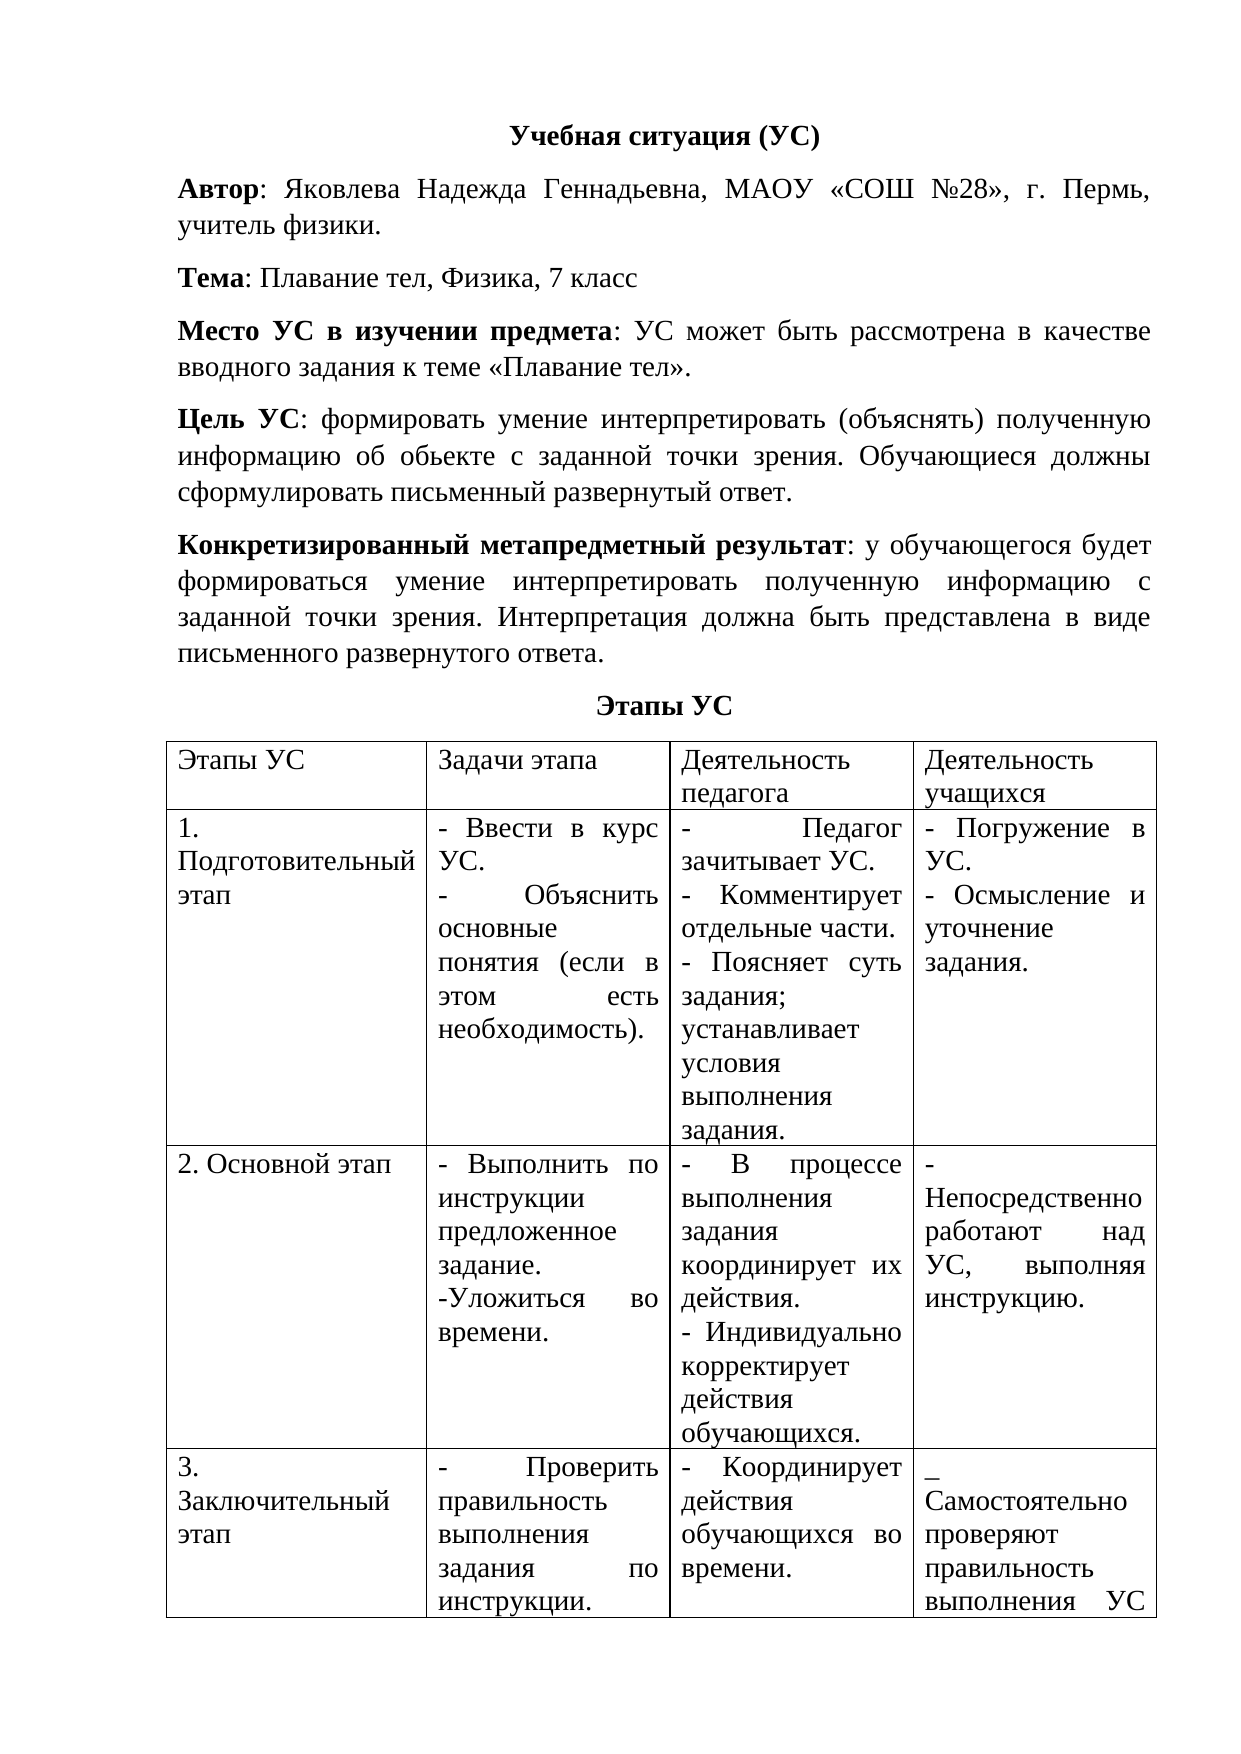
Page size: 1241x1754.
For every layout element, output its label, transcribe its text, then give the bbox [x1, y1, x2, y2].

text Место УС в изучении предмета: УС может быть рассмотрена в качестве вводного задания к теме «Плавание тел». [177, 313, 1152, 382]
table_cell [427, 1449, 669, 1617]
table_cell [167, 1449, 426, 1617]
text Учебная ситуация (УС) [177, 118, 1152, 152]
table_header Деятельность педагога [671, 742, 913, 809]
table_cell 1. Подготовительный этап [167, 810, 426, 1145]
table_cell 2. Основной этап [167, 1146, 426, 1448]
text Этапы УС [177, 688, 1152, 722]
table_header Задачи этапа [427, 742, 669, 809]
table_header Этапы УС [167, 742, 426, 809]
text Тема: Плавание тел, Физика, 7 класс [177, 260, 1152, 293]
text Конкретизированный метапредметный результат: у обучающегося будет формироваться умение интерпретировать полученную информацию с заданной точки зрения. Интерпретация должна быть представлена в виде письменного развернутого ответа. [177, 527, 1152, 669]
table_cell - Выполнить по инструкции предложенное задание. -Уложиться во времени. [427, 1146, 669, 1448]
table_cell - Непосредственно работают над УС, выполняя инструкцию. [914, 1146, 1156, 1448]
text Цель УС: формировать умение интерпретировать (объяснять) полученную информацию об обьекте с заданной точки зрения. Обучающиеся должны сформулировать письменный развернутый ответ. [177, 402, 1152, 507]
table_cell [671, 1449, 913, 1617]
table_cell - Ввести в курс УС. - Объяснить основные понятия (если в этом есть необходимость). [427, 810, 669, 1145]
table_header Деятельность учащихся [914, 742, 1156, 809]
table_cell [914, 1449, 1156, 1617]
text Автор: Яковлева Надежда Геннадьевна, МАОУ «СОШ №28», г. Пермь, учитель физики. [177, 171, 1152, 241]
table_cell - Погружение в УС. - Осмысление и уточнение задания. [914, 810, 1156, 1145]
table_cell - Педагог зачитывает УС. - Комментирует отдельные части. - Поясняет суть задания; устанавливает условия выполнения задания. [671, 810, 913, 1145]
table_cell - В процессе выполнения задания координирует их действия. - Индивидуально корректирует действия обучающихся. [671, 1146, 913, 1448]
